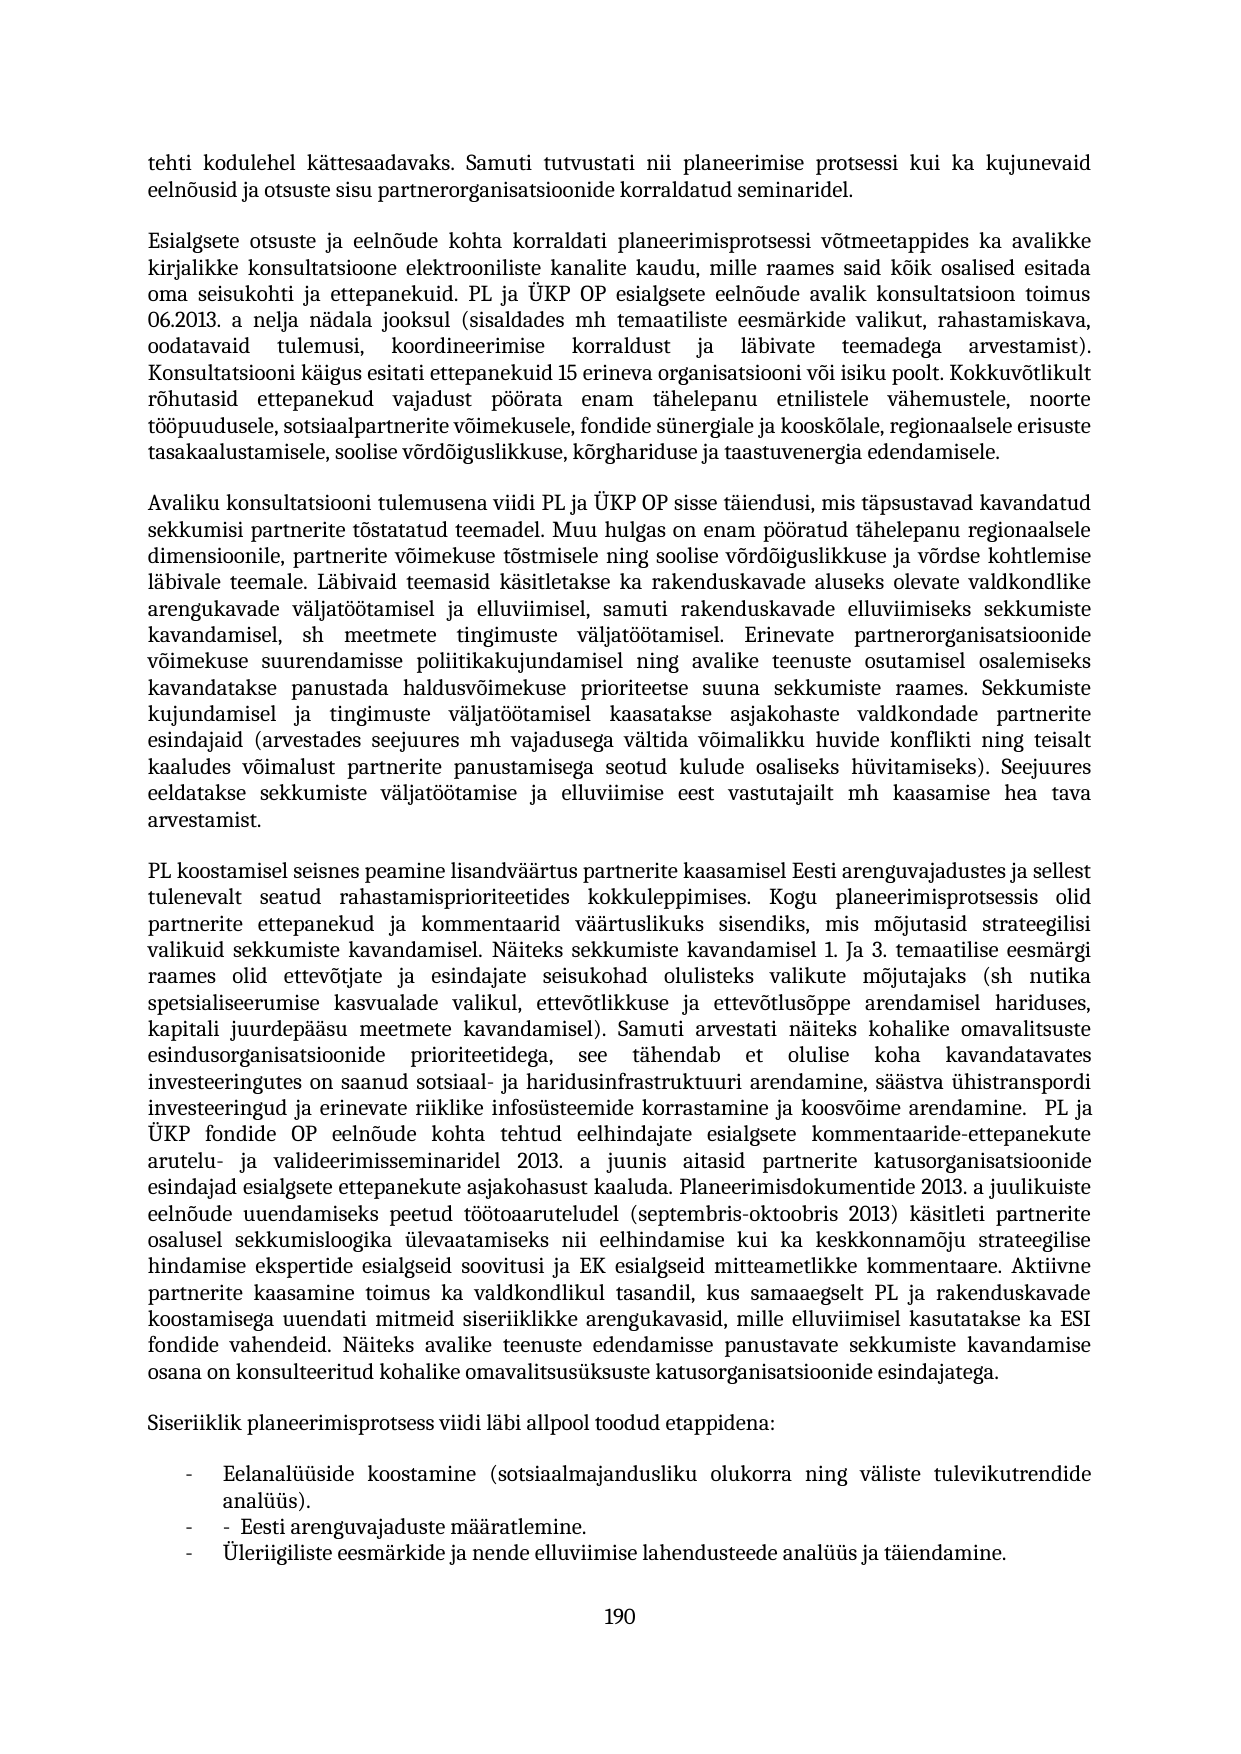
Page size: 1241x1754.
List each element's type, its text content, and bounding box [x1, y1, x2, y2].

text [148, 150, 1092, 203]
text Avaliku konsultatsiooni tulemusena viidi PL ja ÜKP OP sisse täiendusi, mis täpsustavad kavandatud sekkumisi partnerite tõstatatud teemadel. Muu hulgas on enam pööratud tähelepanu regionaalsele dimensioonile, partnerite võimekuse tõstmisele ning soolise võrdõiguslikkuse ja võrdse kohtlemise läbivale teemale. Läbivaid teemasid käsitletakse ka rakenduskavade aluseks olevate valdkondlike arengukavade väljatöötamisel ja elluviimisel, samuti rakenduskavade elluviimiseks sekkumiste kavandamisel, sh meetmete tingimuste väljatöötamisel. Erinevate partnerorganisatsioonide võimekuse suurendamisse poliitikakujundamisel ning avalike teenuste osutamisel osalemiseks kavandatakse panustada haldusvõimekuse prioriteetse suuna sekkumiste raames. Sekkumiste kujundamisel ja tingimuste väljatöötamisel kaasatakse asjakohaste valdkondade partnerite esindajaid (arvestades seejuures mh vajadusega vältida võimalikku huvide konflikti ning teisalt kaaludes võimalust partnerite panustamisega seotud kulude osaliseks hüvitamiseks). Seejuures eeldatakse sekkumiste väljatöötamise ja elluviimise eest vastutajailt mh kaasamise hea tava arvestamist. [148, 490, 1092, 833]
list - Eesti arenguvajaduste määratlemine. [185, 1514, 1092, 1540]
text PL koostamisel seisnes peamine lisandväärtus partnerite kaasamisel Eesti arenguvajadustes ja sellest tulenevalt seatud rahastamisprioriteetides kokkuleppimises. Kogu planeerimisprotsessis olid partnerite ettepanekud ja kommentaarid väärtuslikuks sisendiks, mis mõjutasid strateegilisi valikuid sekkumiste kavandamisel. Näiteks sekkumiste kavandamisel 1. Ja 3. temaatilise eesmärgi raames olid ettevõtjate ja esindajate seisukohad olulisteks valikute mõjutajaks (sh nutika spetsialiseerumise kasvualade valikul, ettevõtlikkuse ja ettevõtlusõppe arendamisel hariduses, kapitali juurdepääsu meetmete kavandamisel). Samuti arvestati näiteks kohalike omavalitsuste esindusorganisatsioonide prioriteetidega, see tähendab et olulise koha kavandatavates investeeringutes on saanud sotsiaal- ja haridusinfrastruktuuri arendamine, säästva ühistranspordi investeeringud ja erinevate riiklike infosüsteemide korrastamine ja koosvõime arendamine. PL ja ÜKP fondide OP eelnõude kohta tehtud eelhindajate esialgsete kommentaaride-ettepanekute arutelu- ja valideerimisseminaridel 2013. a juunis aitasid partnerite katusorganisatsioonide esindajad esialgsete ettepanekute asjakohasust kaaluda. Planeerimisdokumentide 2013. a juulikuiste eelnõude uuendamiseks peetud töötoaaruteludel (septembris-oktoobris 2013) käsitleti partnerite osalusel sekkumisloogika ülevaatamiseks nii eelhindamise kui ka keskkonnamõju strateegilise hindamise ekspertide esialgseid soovitusi ja EK esialgseid mitteametlikke kommentaare. Aktiivne partnerite kaasamine toimus ka valdkondlikul tasandil, kus samaaegselt PL ja rakenduskavade koostamisega uuendati mitmeid siseriiklikke arengukavasid, mille elluviimisel kasutatakse ka ESI fondide vahendeid. Näiteks avalike teenuste edendamisse panustavate sekkumiste kavandamise osana on konsulteeritud kohalike omavalitsusüksuste katusorganisatsioonide esindajatega. [148, 858, 1092, 1385]
list Üleriigiliste eesmärkide ja nende elluviimise lahendusteede analüüs ja täiendamine. [185, 1540, 1092, 1567]
list Eelanalüüside koostamine (sotsiaalmajandusliku olukorra ning väliste tulevikutrendide analüüs). [185, 1461, 1092, 1514]
text Esialgsete otsuste ja eelnõude kohta korraldati planeerimisprotsessi võtmeetappides ka avalikke kirjalikke konsultatsioone elektrooniliste kanalite kaudu, mille raames said kõik osalised esitada oma seisukohti ja ettepanekuid. PL ja ÜKP OP esialgsete eelnõude avalik konsultatsioon toimus 06.2013. a nelja nädala jooksul (sisaldades mh temaatiliste eesmärkide valikut, rahastamiskava, oodatavaid tulemusi, koordineerimise korraldust ja läbivate teemadega arvestamist). Konsultatsiooni käigus esitati ettepanekuid 15 erineva organisatsiooni või isiku poolt. Kokkuvõtlikult rõhutasid ettepanekud vajadust pöörata enam tähelepanu etnilistele vähemustele, noorte tööpuudusele, sotsiaalpartnerite võimekusele, fondide sünergiale ja kooskõlale, regionaalsele erisuste tasakaalustamisele, soolise võrdõiguslikkuse, kõrghariduse ja taastuvenergia edendamisele. [148, 228, 1092, 465]
text Siseriiklik planeerimisprotsess viidi läbi allpool toodud etappidena: [148, 1410, 1092, 1436]
